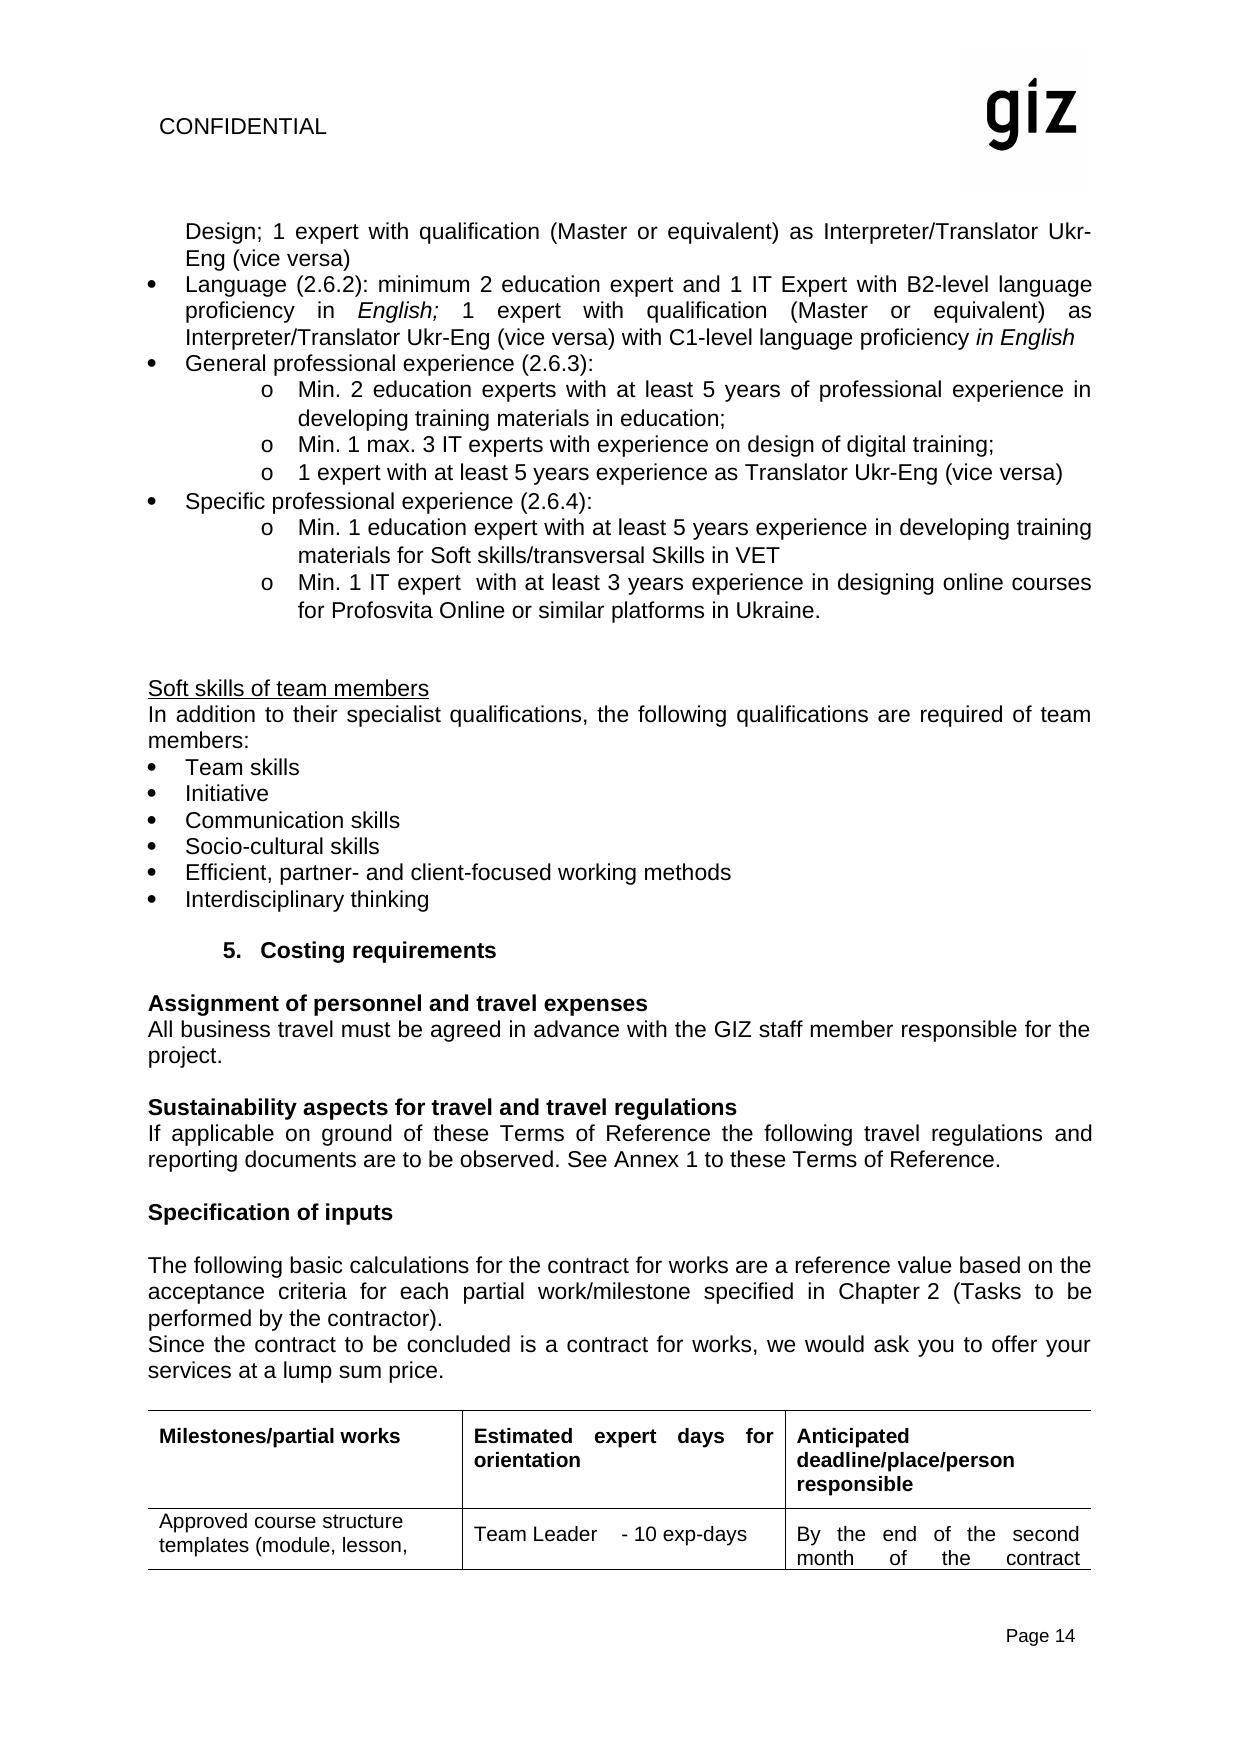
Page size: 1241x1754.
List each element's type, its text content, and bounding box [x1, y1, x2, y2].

list 1 expert with at least 5 years experience as Translator Ukr-Eng (vice versa) [260, 459, 1092, 488]
list Socio-cultural skills [148, 833, 1092, 859]
list General professional experience (2.6.3): [148, 350, 1092, 376]
list Language (2.6.2): minimum 2 education expert and 1 IT Expert with -level language proficiency in English; 1 expert with qualification (Master or equivalent) as Interpreter/Translator Ukr-Eng (vice versa) with C1-level language proficiency in English [148, 271, 1092, 350]
list Min. 1 IT expert with at least 3 years experience in designing online courses for Profosvita Online or similar platforms in Ukraine. [260, 569, 1092, 623]
text If applicable on ground of these Terms of Reference the following travel regulations and reporting documents are to be observed. See Annex 1 to these Terms of Reference. [148, 1120, 1092, 1173]
subtitle Costing requirements [223, 937, 1092, 963]
list Min. 1 education expert with at least 5 years experience in developing training materials for Soft skills/transversal Skills in VET [260, 514, 1092, 569]
list Interdisciplinary thinking [148, 886, 1092, 912]
table_cell Team Leader - 10 exp-days Leading expert – 20 exp-days Expert pool - 10 Exp-days [463, 1509, 785, 1569]
text Soft skills of team members [148, 675, 1092, 701]
list Communication skills [148, 807, 1092, 833]
text All business travel must be agreed in advance with the GIZ staff member responsible for the project. [148, 1016, 1092, 1069]
text Specification of inputs [148, 1199, 1092, 1226]
list Efficient, partner- and client-focused working methods [148, 859, 1092, 886]
text Since the contract to be concluded is a contract for works, we would ask you to offer your services at a lump sum price. [148, 1331, 1092, 1384]
table_header Estimated expert days for orientation [463, 1411, 785, 1508]
table_header Milestones/partial works [148, 1411, 462, 1508]
list Initiative [148, 780, 1092, 807]
subtitle Assignment of personnel and travel expenses [148, 990, 1092, 1016]
text The following basic calculations for the contract for works are a reference value based on the acceptance criteria for each partial work/milestone specified in Chapter 2 (Tasks to be performed by the contractor). [148, 1252, 1092, 1331]
table_header Anticipated deadline/place/person responsible [786, 1411, 1091, 1508]
list Min. 2 education experts with at least 5 years of professional experience in developing training materials in education; [260, 376, 1092, 431]
text In addition to their specialist qualifications, the following qualifications are required of team members: [148, 701, 1092, 754]
list Min. 1 max. 3 IT experts with experience on design of digital training; [260, 431, 1092, 459]
list Team skills [148, 754, 1092, 780]
list Specific professional experience (2.6.4): [148, 488, 1092, 514]
subtitle Sustainability aspects for travel and travel regulations [148, 1094, 1092, 1120]
picture [957, 44, 1093, 192]
